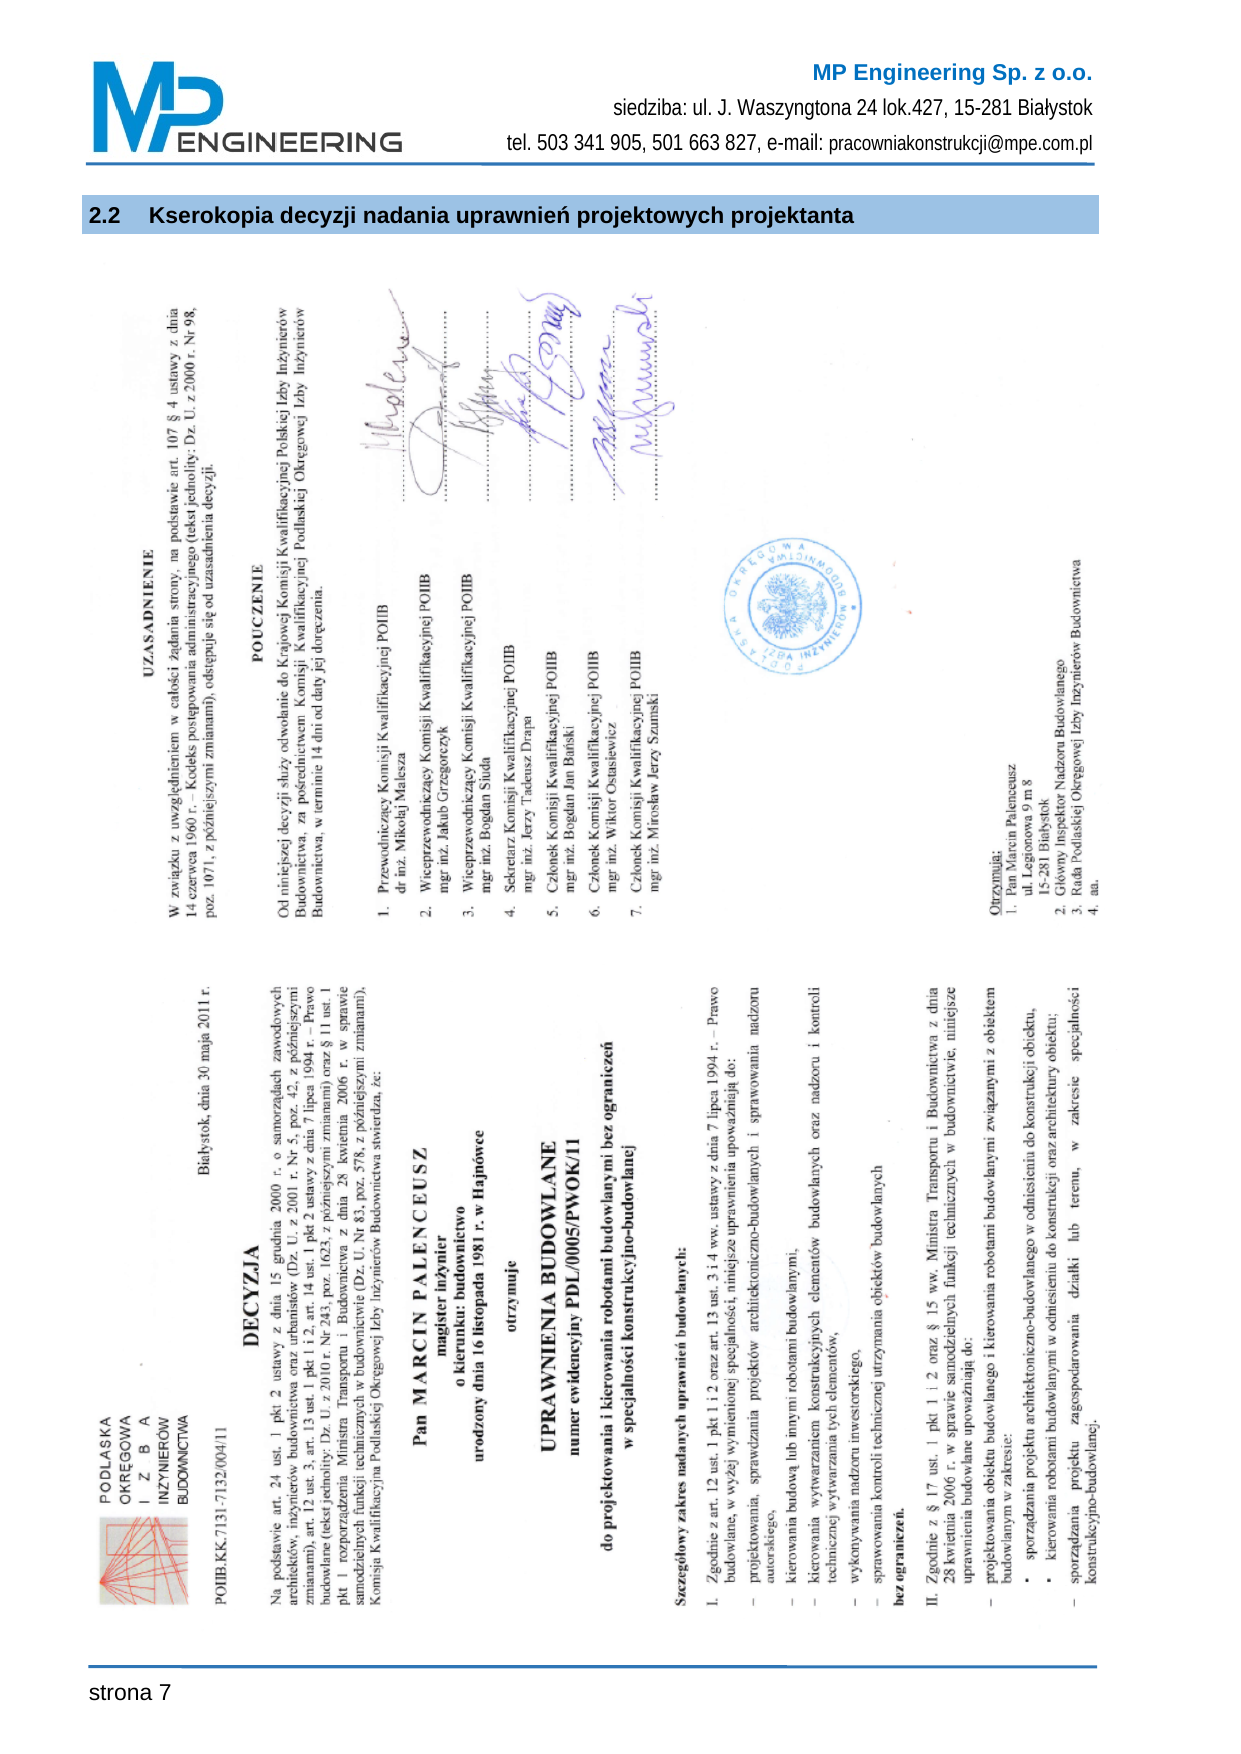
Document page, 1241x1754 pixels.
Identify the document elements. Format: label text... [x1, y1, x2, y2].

picture [89, 53, 407, 162]
picture [91, 261, 1111, 935]
subtitle Kserokopia decyzji nadania uprawnień projektowych projektanta [89, 202, 1092, 228]
picture [90, 961, 1118, 1633]
